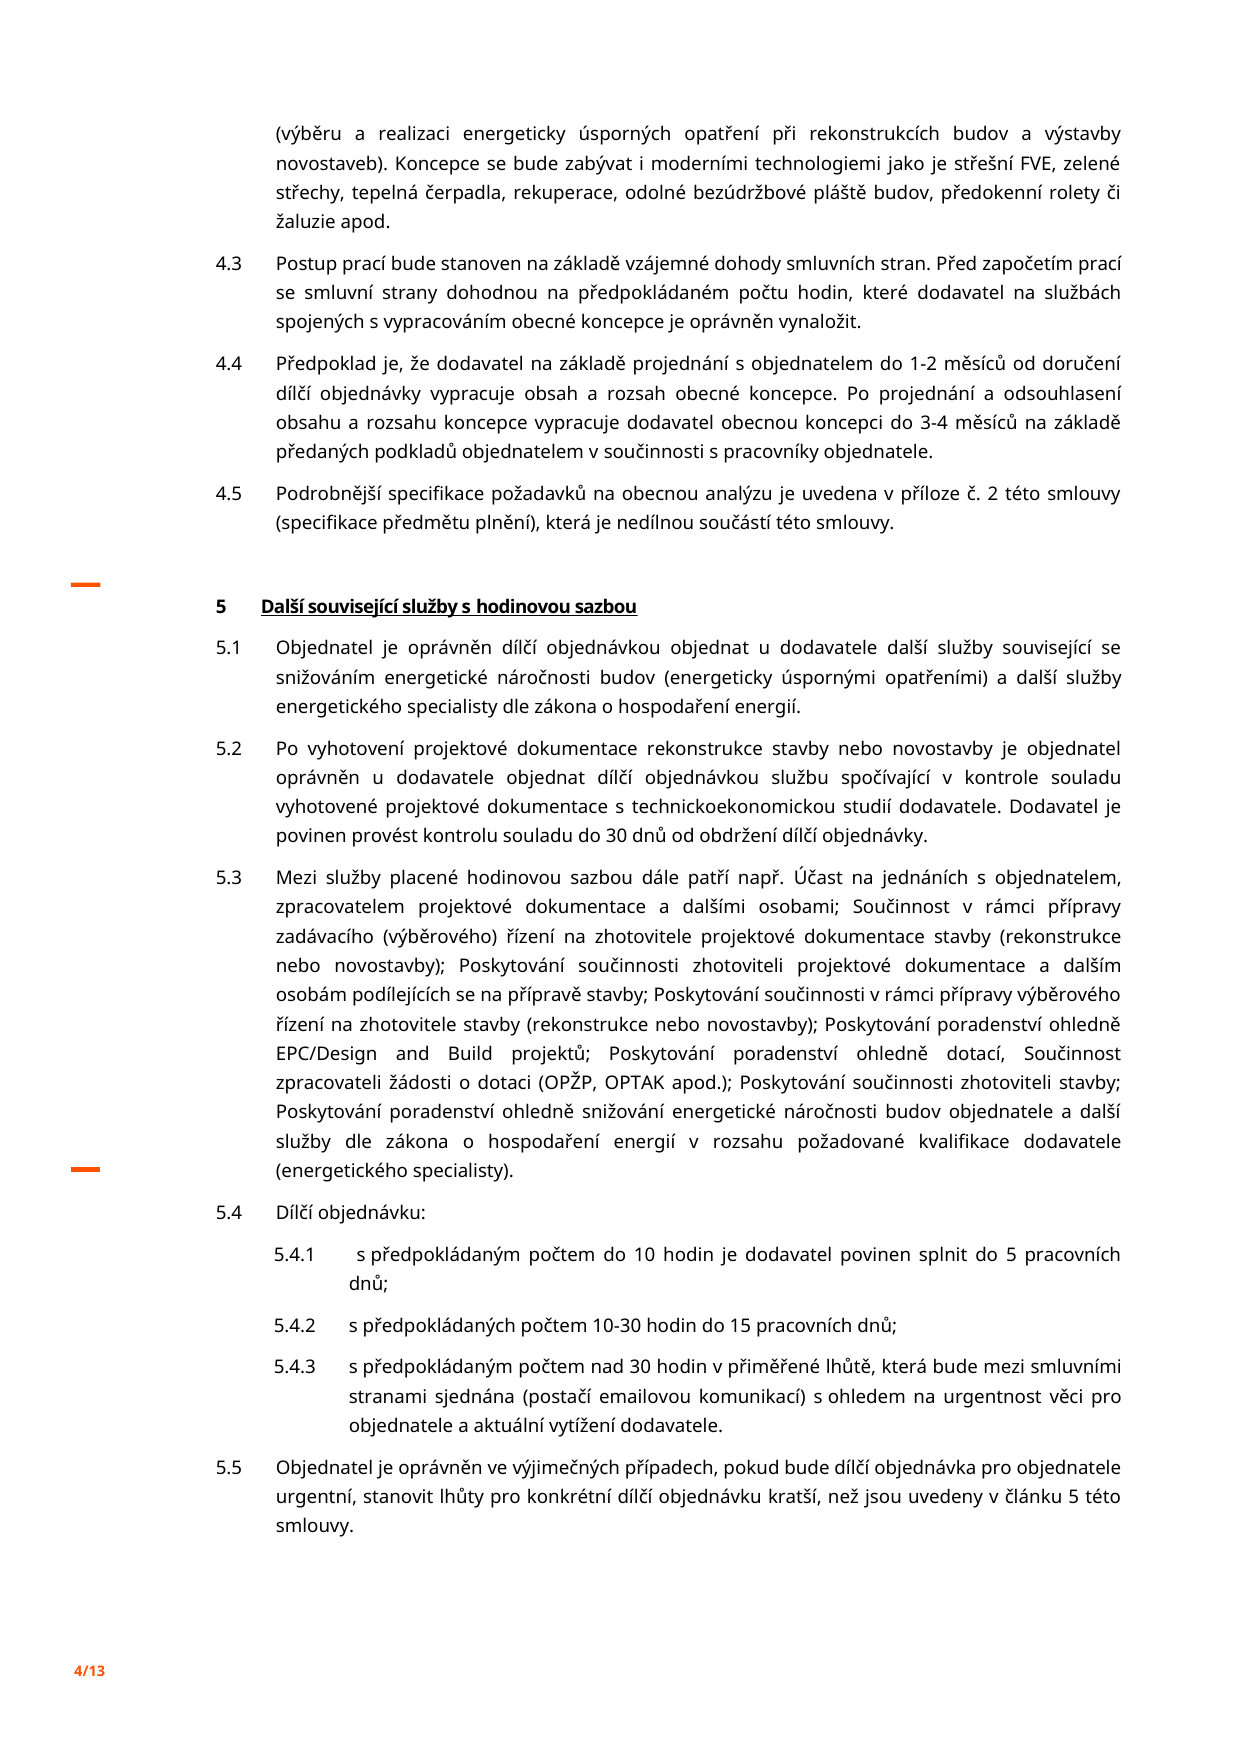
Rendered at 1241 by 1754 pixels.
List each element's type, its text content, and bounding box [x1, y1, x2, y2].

subtitle Dílčí objednávku: [216, 1199, 1122, 1224]
subtitle Postup prací bude stanoven na základě vzájemné dohody smluvních stran. Před započetím prací se smluvní strany dohodnou na předpokládaném počtu hodin, které dodavatel na službách spojených s vypracováním obecné koncepce je oprávněn vynaložit. [216, 250, 1122, 334]
subtitle Podrobnější specifikace požadavků na obecnou analýzu je uvedena v příloze č. 2 této smlouvy (specifikace předmětu plnění), která je nedílnou součástí této smlouvy. [216, 480, 1122, 535]
subtitle Objednatel je oprávněn ve výjimečných případech, pokud bude dílčí objednávka pro objednatele urgentní, stanovit lhůty pro konkrétní dílčí objednávku kratší, než jsou uvedeny v článku 5 této smlouvy. [216, 1454, 1122, 1538]
subtitle Předpoklad je, že dodavatel na základě projednání s objednatelem do 1-2 měsíců od doručení dílčí objednávky vypracuje obsah a rozsah obecné koncepce. Po projednání a odsouhlasení obsahu a rozsahu koncepce vypracuje dodavatel obecnou koncepci do 3-4 měsíců na základě předaných podkladů objednatelem v součinnosti s pracovníky objednatele. [216, 351, 1122, 464]
subtitle Další související služby s hodinovou sazbou [216, 593, 1122, 618]
subtitle s předpokládaných počtem 10-30 hodin do 15 pracovních dnů; [273, 1312, 1122, 1337]
subtitle Mezi služby placené hodinovou sazbou dále patří např. Účast na jednáních s objednatelem, zpracovatelem projektové dokumentace a dalšími osobami; Součinnost v rámci přípravy zadávacího (výběrového) řízení na zhotovitele projektové dokumentace stavby (rekonstrukce nebo novostavby); Poskytování součinnosti zhotoviteli projektové dokumentace a dalším osobám podílejících se na přípravě stavby; Poskytování součinnosti v rámci přípravy výběrového řízení na zhotovitele stavby (rekonstrukce nebo novostavby); Poskytování poradenství ohledně EPC/Design and Build projektů; Poskytování poradenství ohledně dotací, Součinnost zpracovateli žádosti o dotaci (OPŽP, OPTAK apod.); Poskytování součinnosti zhotoviteli stavby; Poskytování poradenství ohledně snižování energetické náročnosti budov objednatele a další služby dle zákona o hospodaření energií v rozsahu požadované kvalifikace dodavatele (energetického specialisty). [216, 864, 1122, 1183]
subtitle Po vyhotovení projektové dokumentace rekonstrukce stavby nebo novostavby je objednatel oprávněn u dodavatele objednat dílčí objednávkou službu spočívající v kontrole souladu vyhotovené projektové dokumentace s technickoekonomickou studií dodavatele. Dodavatel je povinen provést kontrolu souladu do 30 dnů od obdržení dílčí objednávky. [216, 735, 1122, 848]
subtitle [216, 121, 1122, 234]
subtitle s předpokládaným počtem nad 30 hodin v přiměřené lhůtě, která bude mezi smluvními stranami sjednána (postačí emailovou komunikací) s ohledem na urgentnost věci pro objednatele a aktuální vytížení dodavatele. [273, 1354, 1122, 1438]
subtitle s předpokládaným počtem do 10 hodin je dodavatel povinen splnit do 5 pracovních dnů; [273, 1241, 1122, 1296]
subtitle Objednatel je oprávněn dílčí objednávkou objednat u dodavatele další služby související se snižováním energetické náročnosti budov (energeticky úspornými opatřeními) a další služby energetického specialisty dle zákona o hospodaření energií. [216, 635, 1122, 719]
